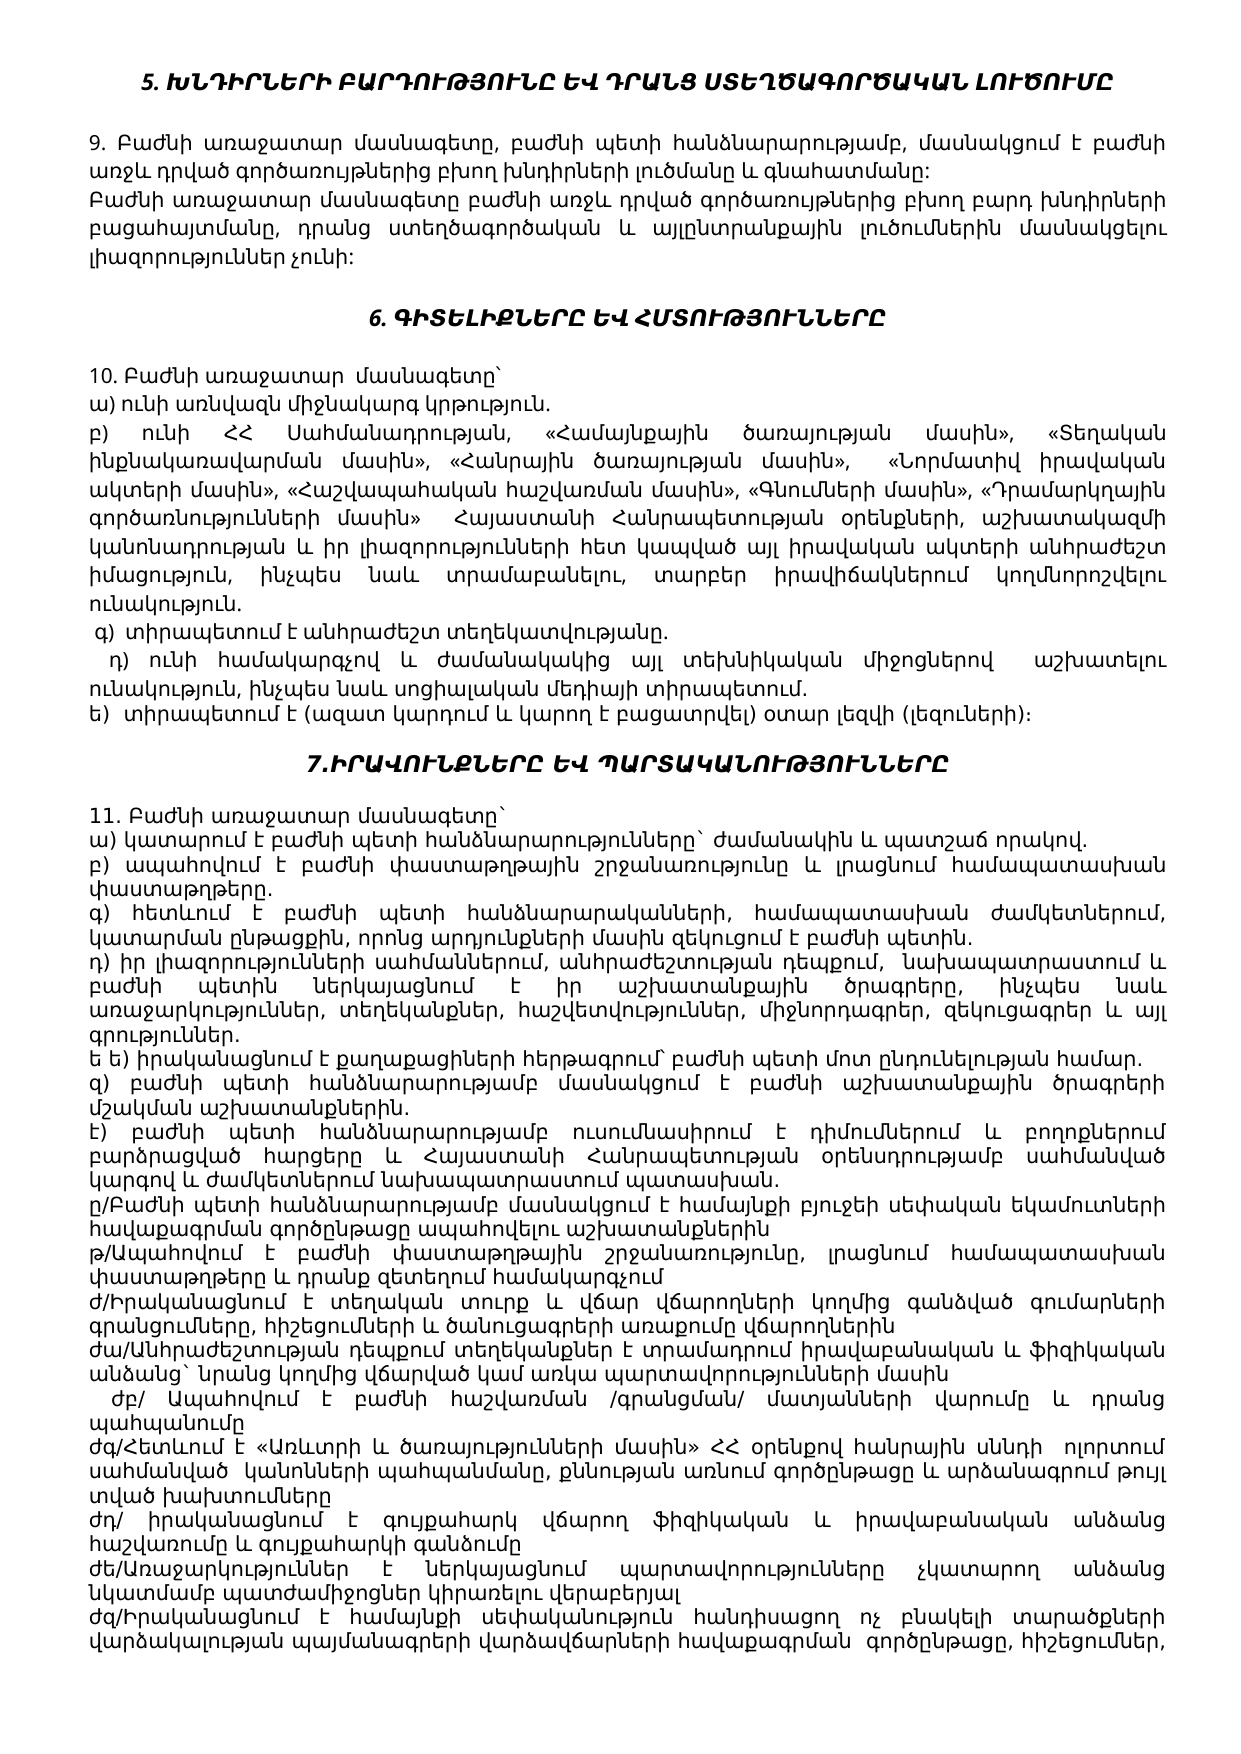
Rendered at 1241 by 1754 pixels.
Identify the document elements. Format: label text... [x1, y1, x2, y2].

text ժդ/ իրականացնում է գույքահարկ վճարող ֆիզիկական և իրավաբանական անձանց հաշվառումը և գույքահարկի գանձումը [89, 1508, 1167, 1557]
text բ) ունի ՀՀ Սահմանադրության, «Համայնքային ծառայության մասին», «Տեղական ինքնակառավարման մասին», «Հանրային ծառայության մասին», «Նորմատիվ իրավական ակտերի մասին», «Հաշվապահական հաշվառման մասին», «Գնումների մասին», «Դրամարկղային գործառնությունների մասին» Հայաստանի Հանրապետության օրենքների, աշխատակազմի կանոնադրության և իր լիազորությունների հետ կապված այլ իրավական ակտերի անհրաժեշտ իմացություն, ինչպես նաև տրամաբանելու, տարբեր իրավիճակներում կողմնորոշվելու ունակություն. [89, 418, 1167, 617]
text ժա/Անհրաժեշտության դեպքում տեղեկանքներ է տրամադրում իրավաբանական և ֆիզիկական անձանց` նրանց կողմից վճարված կամ առկա պարտավորությունների մասին [89, 1338, 1167, 1387]
text 7.ԻՐԱՎՈՒՆՔՆԵՐԸ ԵՎ ՊԱՐՏԱԿԱՆՈՒԹՅՈՒՆՆԵՐԸ [89, 751, 1167, 778]
text դ) իր լիազորությունների սահմաններում, անհրաժեշտության դեպքում, նախապատրաստում և բաժնի պետին ներկայացնում է իր աշխատանքային ծրագրերը, ինչպես նաև առաջարկություններ, տեղեկանքներ, հաշվետվություններ, միջնորդագրեր, զեկուցագրեր և այլ գրություններ. [89, 950, 1167, 1047]
text ը/Բաժնի պետի հանձնարարությամբ մասնակցում է համայնքի բյուջեի սեփական եկամուտների հավաքագրման գործընթացը ապահովելու աշխատանքներին [89, 1193, 1167, 1241]
text ա) ունի առնվազն միջնակարգ կրթություն. [89, 389, 1167, 418]
text 9. Բաժնի առաջատար մասնագետը, բաժնի պետի հանձնարարությամբ, մասնակցում է բաժնի առջև դրված գործառույթներից բխող խնդիրների լուծմանը և գնահատմանը: [89, 128, 1167, 185]
text բ) ապահովում է բաժնի փաստաթղթային շրջանառությունը և լրացնում համապատասխան փաստաթղթերը. [89, 853, 1167, 901]
text է) բաժնի պետի հանձնարարությամբ ուսումնասիրում է դիմումներում և բողոքներում բարձրացված հարցերը և Հայաստանի Հանրապետության օրենսդրությամբ սահմանված կարգով և ժամկետներում նախապատրաստում պատասխան. [89, 1120, 1167, 1193]
text ժբ/ Ապահովում է բաժնի հաշվառման /գրանցման/ մատյանների վարումը և դրանց պահպանումը [89, 1387, 1167, 1435]
text ժե/Առաջարկություններ է ներկայացնում պարտավորությունները չկատարող անձանց նկատմամբ պատժամիջոցներ կիրառելու վերաբերյալ [89, 1557, 1167, 1605]
text գ) տիրապետում է անհրաժեշտ տեղեկատվությանը. [89, 617, 1167, 646]
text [89, 1605, 1167, 1654]
text 10. Բաժնի առաջատար մասնագետը՝ [89, 361, 1167, 389]
text զ) բաժնի պետի հանձնարարությամբ մասնակցում է բաժնի աշխատանքային ծրագրերի մշակման աշխատանքներին. [89, 1071, 1167, 1120]
text ե) տիրապետում է (ազատ կարդում և կարող է բացատրվել) օտար լեզվի (լեզուների)։ [89, 702, 1167, 727]
text Բաժնի առաջատար մասնագետը բաժնի առջև դրված գործառույթներից բխող բարդ խնդիրների բացահայտմանը, դրանց ստեղծագործական և այլընտրանքային լուծումներին մասնակցելու լիազորություններ չունի: [89, 185, 1167, 270]
text 11. Բաժնի առաջատար մասնագետը` [89, 804, 1167, 828]
text թ/Ապահովում է բաժնի փաստաթղթային շրջանառությունը, լրացնում համապատասխան փաստաթղթերը և դրանք զետեղում համակարգչում [89, 1241, 1167, 1290]
text ա) կատարում է բաժնի պետի հանձնարարությունները` ժամանակին և պատշաճ որակով. [89, 828, 1167, 853]
text գ) հետևում է բաժնի պետի հանձնարարականների, համապատասխան ժամկետներում, կատարման ընթացքին, որոնց արդյունքների մասին զեկուցում է բաժնի պետին. [89, 901, 1167, 950]
text 5. ԽՆԴԻՐՆԵՐԻ ԲԱՐԴՈՒԹՅՈՒՆԸ ԵՎ ԴՐԱՆՑ ՍՏԵՂԾԱԳՈՐԾԱԿԱՆ ԼՈՒԾՈՒՄԸ [89, 66, 1167, 97]
text 6. ԳԻՏԵԼԻՔՆԵՐԸ ԵՎ ՀՄՏՈՒԹՅՈՒՆՆԵՐԸ [89, 301, 1167, 333]
text ժ/Իրականացնում է տեղական տուրք և վճար վճարողների կողմից գանձված գումարների գրանցումները, հիշեցումների և ծանուցագրերի առաքումը վճարողներին [89, 1290, 1167, 1338]
text ե ե) իրականացնում է քաղաքացիների հերթագրում՝ բաժնի պետի մոտ ընդունելության համար. [89, 1047, 1167, 1071]
text դ) ունի համակարգչով և ժամանակակից այլ տեխնիկական միջոցներով աշխատելու ունակություն, ինչպես նաև սոցիալական մեդիայի տիրապետում. [89, 646, 1167, 702]
text ժգ/Հետևում է «Առևտրի և ծառայությունների մասին» ՀՀ օրենքով հանրային սննդի ոլորտում սահմանված կանոնների պահպանմանը, քննության առնում գործընթացը և արձանագրում թույլ տված խախտումները [89, 1435, 1167, 1508]
